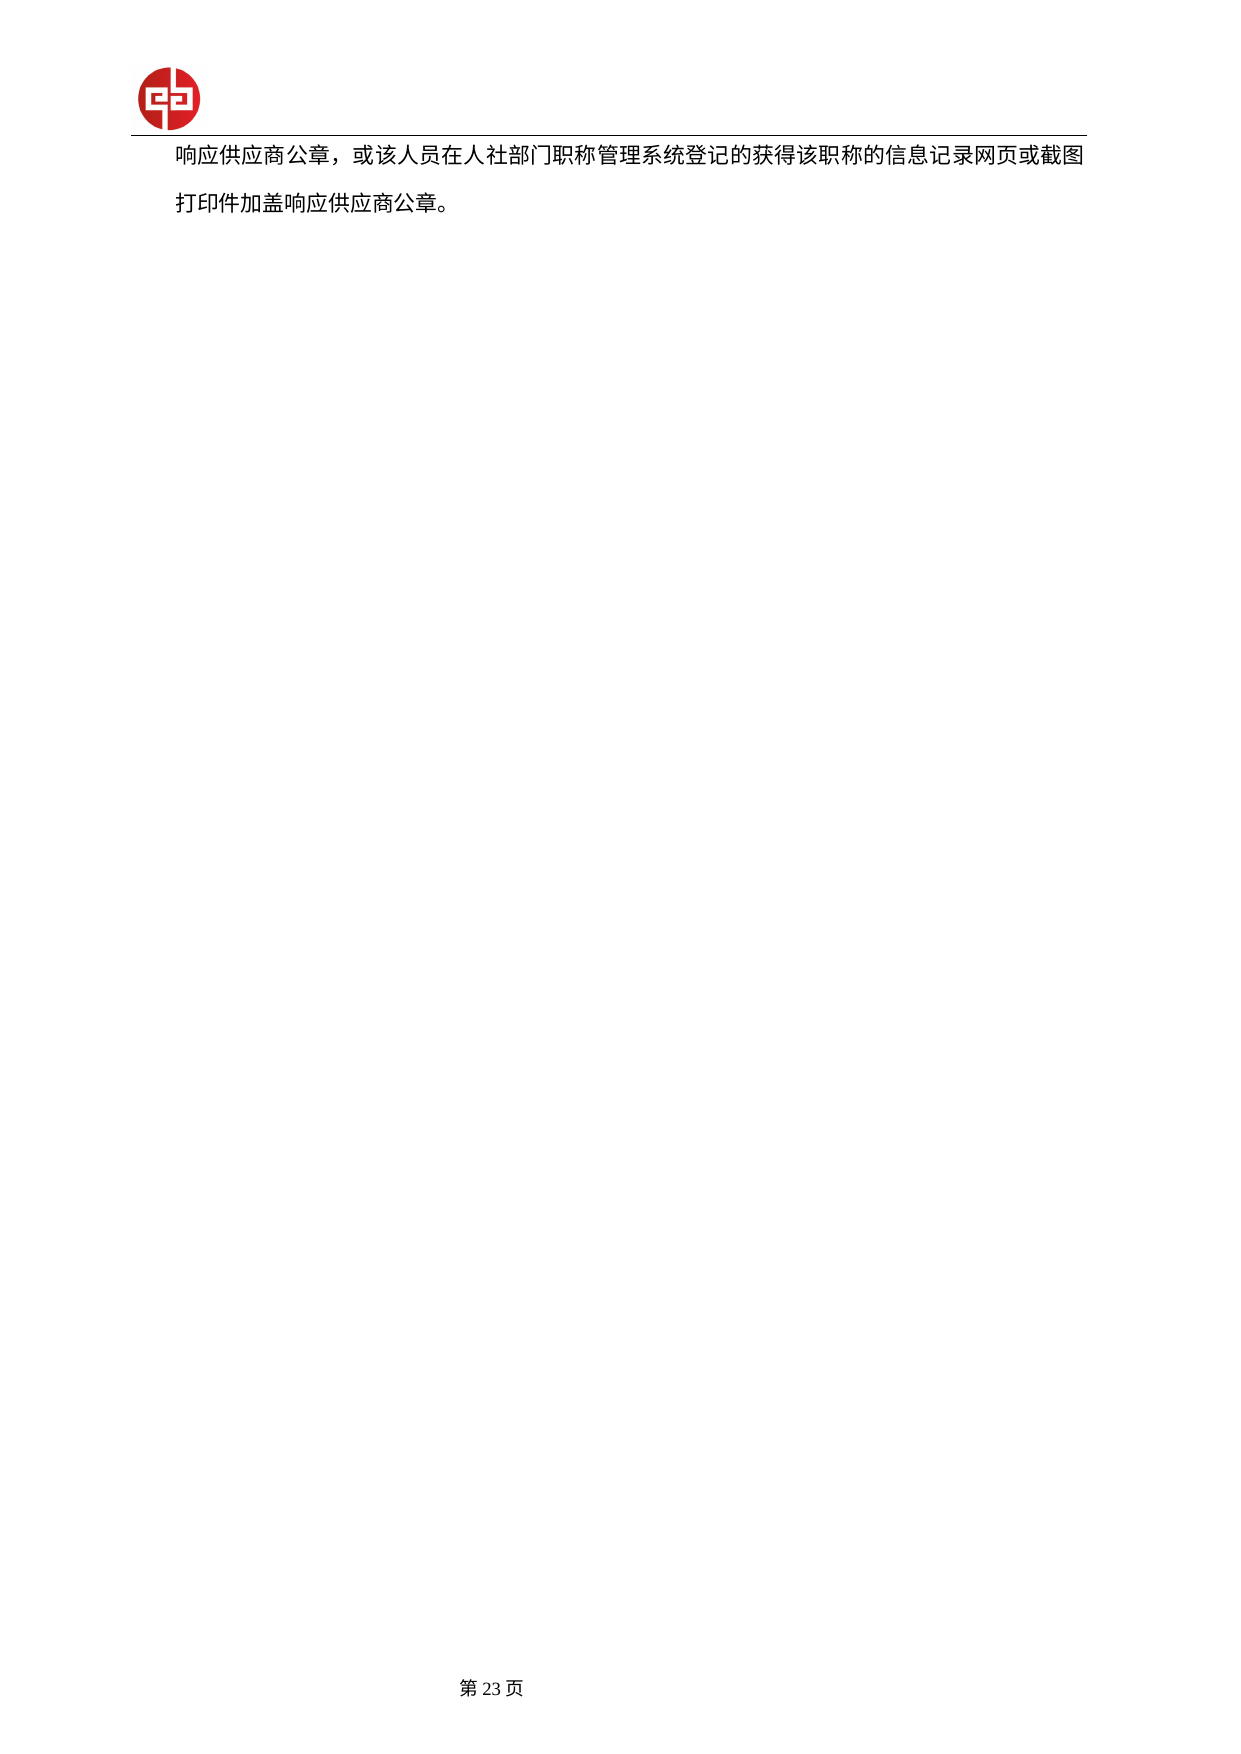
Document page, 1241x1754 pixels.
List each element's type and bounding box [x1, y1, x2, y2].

picture [131, 65, 207, 133]
list [150, 138, 1087, 218]
